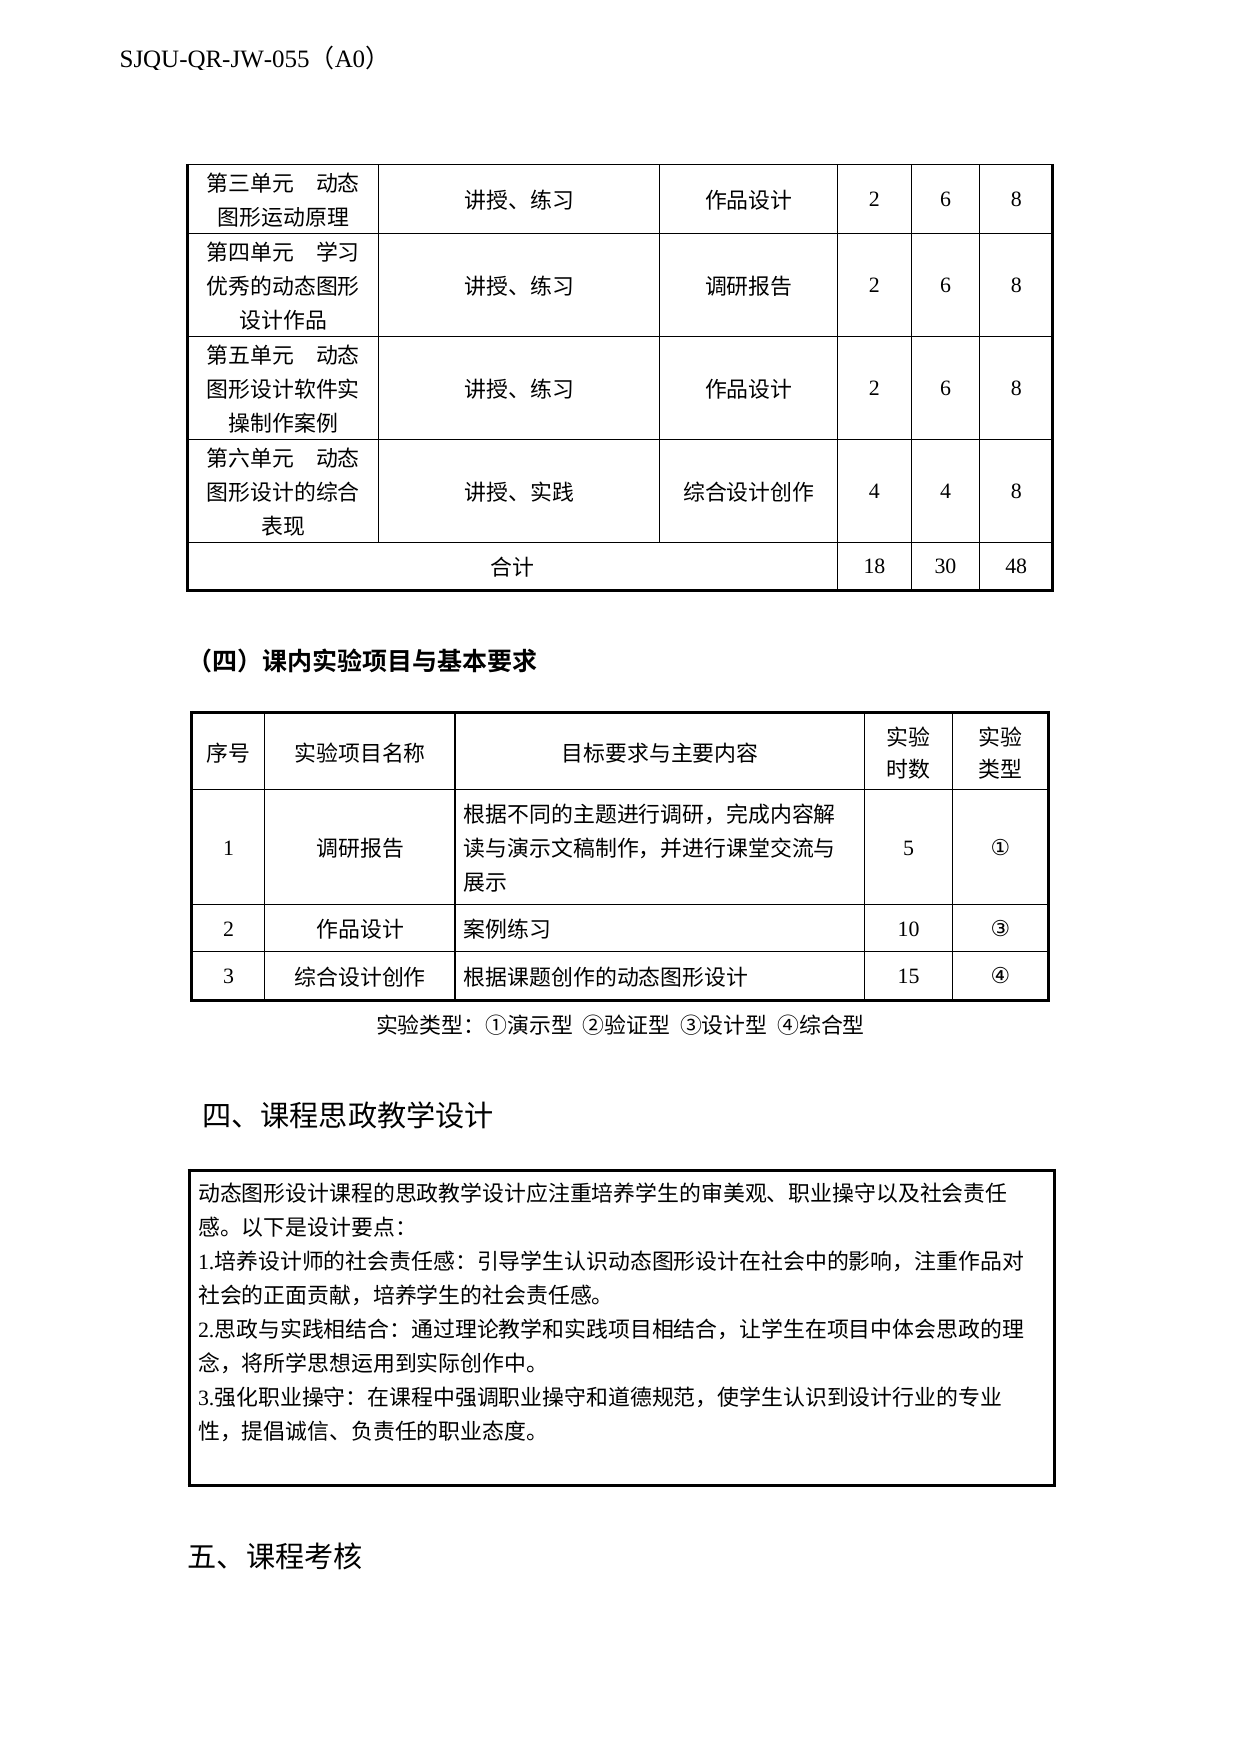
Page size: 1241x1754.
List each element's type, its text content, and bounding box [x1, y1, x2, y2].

table_cell 讲授、练习 [379, 234, 659, 336]
table_cell 作品设计 [265, 905, 454, 951]
table_cell 8 [980, 165, 1051, 233]
table_cell 10 [865, 905, 952, 951]
table_header 实验 时数 [865, 714, 952, 789]
table_cell 6 [912, 165, 979, 233]
table_cell 调研报告 [265, 790, 454, 904]
table_cell 案例练习 [456, 905, 864, 951]
table_cell 讲授、练习 [379, 165, 659, 233]
table_cell 第四单元 学习优秀的动态图形设计作品 [189, 234, 378, 336]
table_cell 合计 [189, 543, 837, 589]
table_cell 讲授、实践 [379, 440, 659, 542]
table_header 实验项目名称 [265, 714, 454, 789]
table_header 目标要求与主要内容 [456, 714, 864, 789]
table_cell 6 [912, 337, 979, 439]
table_cell ④ [953, 952, 1047, 998]
table_cell 8 [980, 337, 1051, 439]
table_cell 2 [838, 165, 911, 233]
table_cell 8 [980, 234, 1051, 336]
table_cell 5 [865, 790, 952, 904]
table_header 动态图形设计课程的思政教学设计应注重培养学生的审美观、职业操守以及社会责任感。以下是设计要点： 1.培养设计师的社会责任感：引导学生认识动态图形设计在社会中的影响，注重作品对社会的正面贡献，培养学生的社会责任感。 2.思政与实践相结合：通过理论教学和实践项目相结合，让学生在项目中体会思政的理念，将所学思想运用到实际创作中。 3.强化职业操守：在课程中强调职业操守和道德规范，使学生认识到设计行业的专业性，提倡诚信、负责任的职业态度。 [191, 1172, 1053, 1483]
table_cell 作品设计 [660, 337, 837, 439]
table_cell 综合设计创作 [660, 440, 837, 542]
table_cell 18 [838, 543, 911, 589]
table_header 实验 类型 [953, 714, 1047, 789]
table_cell 1 [193, 790, 264, 904]
table_cell 3 [193, 952, 264, 998]
table_cell ① [953, 790, 1047, 904]
table_cell 4 [838, 440, 911, 542]
table_cell 15 [865, 952, 952, 998]
table_cell 讲授、练习 [379, 337, 659, 439]
table_cell 实验类型：①演示型 ②验证型 ③设计型 ④综合型 [192, 1002, 1048, 1046]
table_cell 根据不同的主题进行调研，完成内容解读与演示文稿制作，并进行课堂交流与展示 [456, 790, 864, 904]
table_cell 作品设计 [660, 165, 837, 233]
table_cell 2 [838, 337, 911, 439]
table_cell 第五单元 动态图形设计软件实操制作案例 [189, 337, 378, 439]
table_cell 2 [838, 234, 911, 336]
table_cell 根据课题创作的动态图形设计 [456, 952, 864, 998]
table_cell 4 [912, 440, 979, 542]
table_cell ③ [953, 905, 1047, 951]
table_cell 第三单元 动态图形运动原理 [189, 165, 378, 233]
text （四）课内实验项目与基本要求 [187, 626, 1053, 694]
table_cell 第六单元 动态图形设计的综合表现 [189, 440, 378, 542]
table_cell 调研报告 [660, 234, 837, 336]
table_cell 2 [193, 905, 264, 951]
table_cell 6 [912, 234, 979, 336]
text 五、课程考核 [187, 1521, 1053, 1588]
table_cell 8 [980, 440, 1051, 542]
table_cell 30 [912, 543, 979, 589]
table_cell 综合设计创作 [265, 952, 454, 998]
table_header 序号 [193, 714, 264, 789]
table_cell 48 [980, 543, 1051, 589]
text 四、课程思政教学设计 [187, 1080, 1053, 1148]
